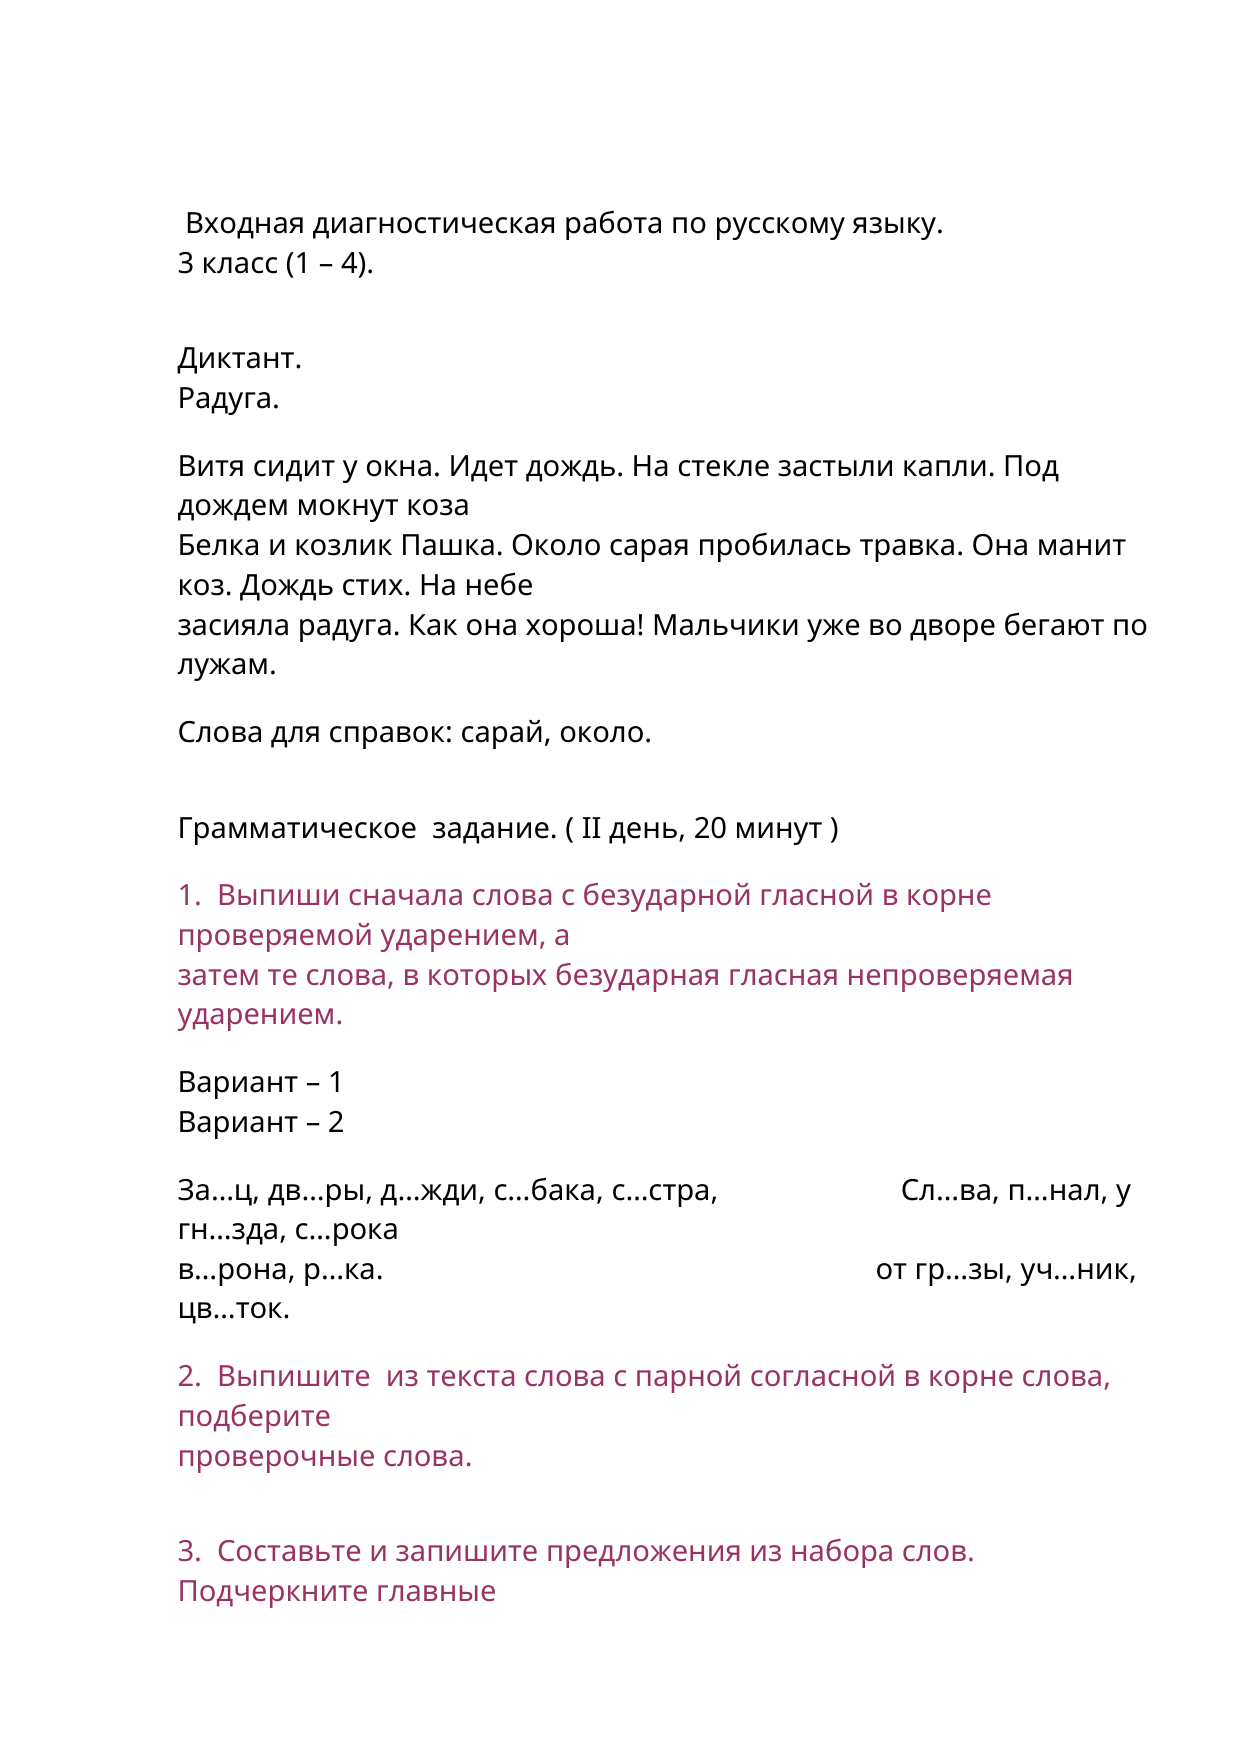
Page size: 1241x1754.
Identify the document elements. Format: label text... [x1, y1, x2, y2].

text Входная диагностическая работа по русскому языку. [177, 202, 1152, 242]
text Витя сидит у окна. Идет дождь. На стекле застыли капли. Под дождем мокнут коза [177, 445, 1152, 524]
text Слова для справок: сарай, около. [177, 711, 1152, 751]
text Радуга. [177, 377, 1152, 417]
text 3. Составьте и запишите предложения из набора слов. Подчеркните главные [177, 1531, 1152, 1610]
text Белка и козлик Пашка. Около сарая пробилась травка. Она манит коз. Дождь стих. На небе [177, 524, 1152, 604]
text затем те слова, в которых безударная гласная непроверяемая ударением. [177, 954, 1152, 1033]
text проверочные слова. [177, 1435, 1152, 1474]
text в…рона, р…ка. от гр…зы, уч…ник, цв…ток. [177, 1248, 1152, 1327]
text 1. Выпиши сначала слова с безударной гласной в корне проверяемой ударением, а [177, 874, 1152, 954]
text 3 класс (1 – 4). [177, 242, 1152, 282]
text За…ц, дв…ры, д…жди, с…бака, с…стра, Сл…ва, п…нал, у гн…зда, с…рока [177, 1169, 1152, 1248]
text 2. Выпишите из текста слова с парной согласной в корне слова, подберите [177, 1356, 1152, 1435]
text Грамматическое задание. ( II день, 20 минут ) [177, 807, 1152, 847]
text засияла радуга. Как она хороша! Мальчики уже во дворе бегают по лужам. [177, 604, 1152, 683]
text Вариант – 1 Вариант – 2 [177, 1061, 1152, 1141]
text Диктант. [177, 338, 1152, 377]
